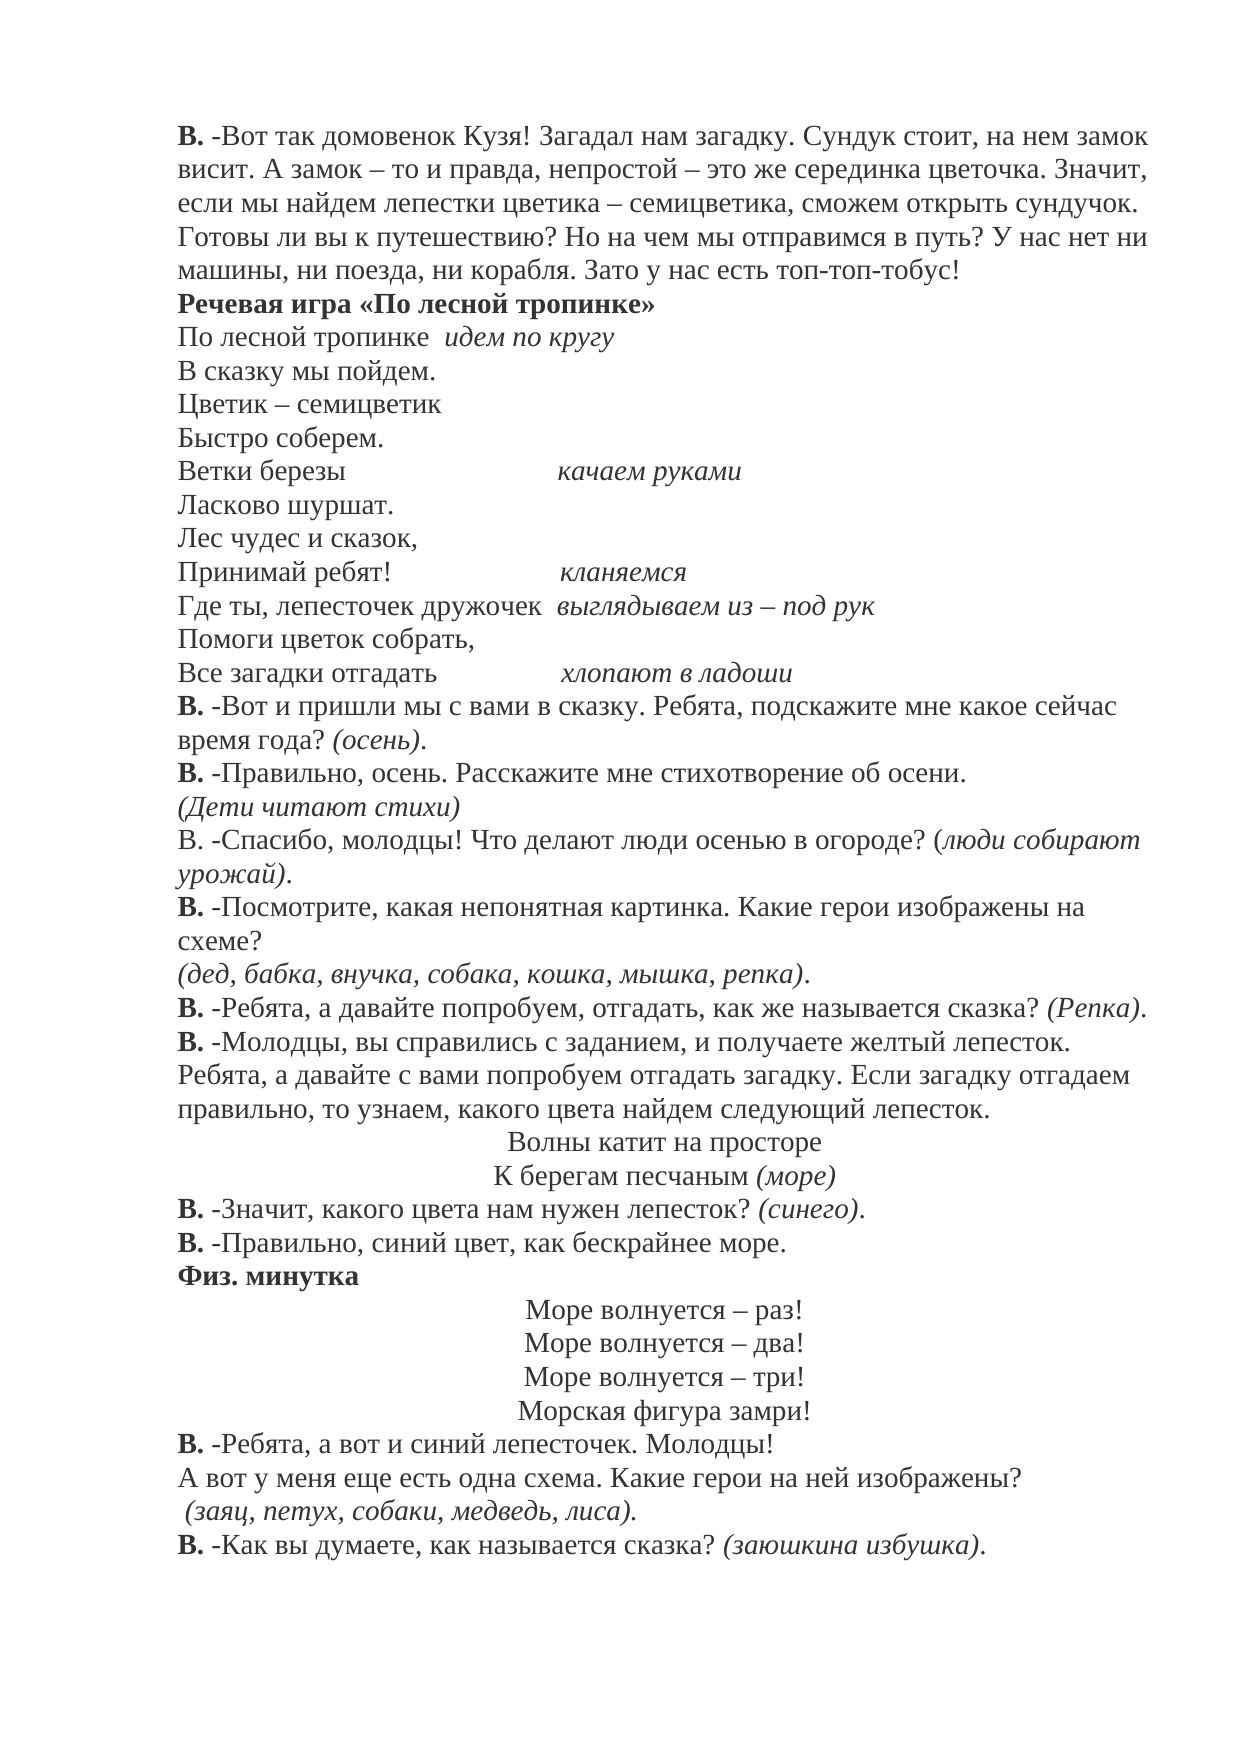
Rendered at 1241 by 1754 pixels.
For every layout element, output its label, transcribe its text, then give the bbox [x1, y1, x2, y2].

text В. -Ребята, а вот и синий лепесточек. Молодцы! [177, 1426, 1152, 1460]
text В сказку мы пойдем. [177, 353, 1152, 386]
text Все загадки отгадать хлопают в ладоши [177, 655, 1152, 688]
text Ребята, а давайте с вами попробуем отгадать загадку. Если загадку отгадаем правильно, то узнаем, какого цвета найдем следующий лепесток. [177, 1057, 1152, 1124]
text Волны катит на просторе [177, 1124, 1152, 1158]
text По лесной тропинке идем по кругу [177, 319, 1152, 353]
text В. -Правильно, синий цвет, как бескрайнее море. [177, 1225, 1152, 1258]
text (Дети читают стихи) [177, 789, 1152, 822]
text Принимай ребят! кланяемся [177, 554, 1152, 588]
text Цветик – семицветик [177, 386, 1152, 420]
text Помоги цветок собрать, [177, 621, 1152, 655]
text Море волнуется – раз! [177, 1292, 1152, 1326]
text (заяц, петух, собаки, медведь, лиса). [177, 1493, 1152, 1527]
text В. -Вот и пришли мы с вами в сказку. Ребята, подскажите мне какое сейчас время года? (осень). [177, 688, 1152, 755]
text В. -Ребята, а давайте попробуем, отгадать, как же называется сказка? (Репка). В. -Молодцы, вы справились с заданием, и получаете желтый лепесток. [177, 990, 1152, 1057]
text В. -Вот так домовенок Кузя! Загадал нам загадку. Сундук стоит, на нем замок висит. А замок – то и правда, непростой – это же серединка цветочка. Значит, если мы найдем лепестки цветика – семицветика, сможем открыть сундучок. Готовы ли вы к путешествию? Но на чем мы отправимся в путь? У нас нет ни машины, ни поезда, ни корабля. Зато у нас есть топ-топ-тобус! [177, 118, 1152, 286]
text В. -Значит, какого цвета нам нужен лепесток? (синего). [177, 1191, 1152, 1225]
text Море волнуется – два! [177, 1326, 1152, 1359]
text В. -Посмотрите, какая непонятная картинка. Какие герои изображены на схеме? [177, 889, 1152, 957]
text Ветки березы качаем руками [177, 453, 1152, 487]
text Море волнуется – три! [177, 1359, 1152, 1393]
text В. -Как вы думаете, как называется сказка? (заюшкина избушка). [177, 1527, 1152, 1560]
text Лес чудес и сказок, [177, 521, 1152, 554]
text (дед, бабка, внучка, собака, кошка, мышка, репка). [177, 957, 1152, 990]
text К берегам песчаным (море) [177, 1158, 1152, 1191]
text Морская фигура замри! [177, 1393, 1152, 1426]
text Речевая игра «По лесной тропинке» [177, 286, 1152, 319]
text В. -Спасибо, молодцы! Что делают люди осенью в огороде? (люди собирают урожай). [177, 822, 1152, 889]
text Быстро соберем. [177, 420, 1152, 453]
text Ласково шуршат. [177, 487, 1152, 521]
text Физ. минутка [177, 1258, 1152, 1292]
text В. -Правильно, осень. Расскажите мне стихотворение об осени. [177, 755, 1152, 789]
text Где ты, лепесточек дружочек выглядываем из – под рук [177, 588, 1152, 621]
text А вот у меня еще есть одна схема. Какие герои на ней изображены? [177, 1460, 1152, 1493]
